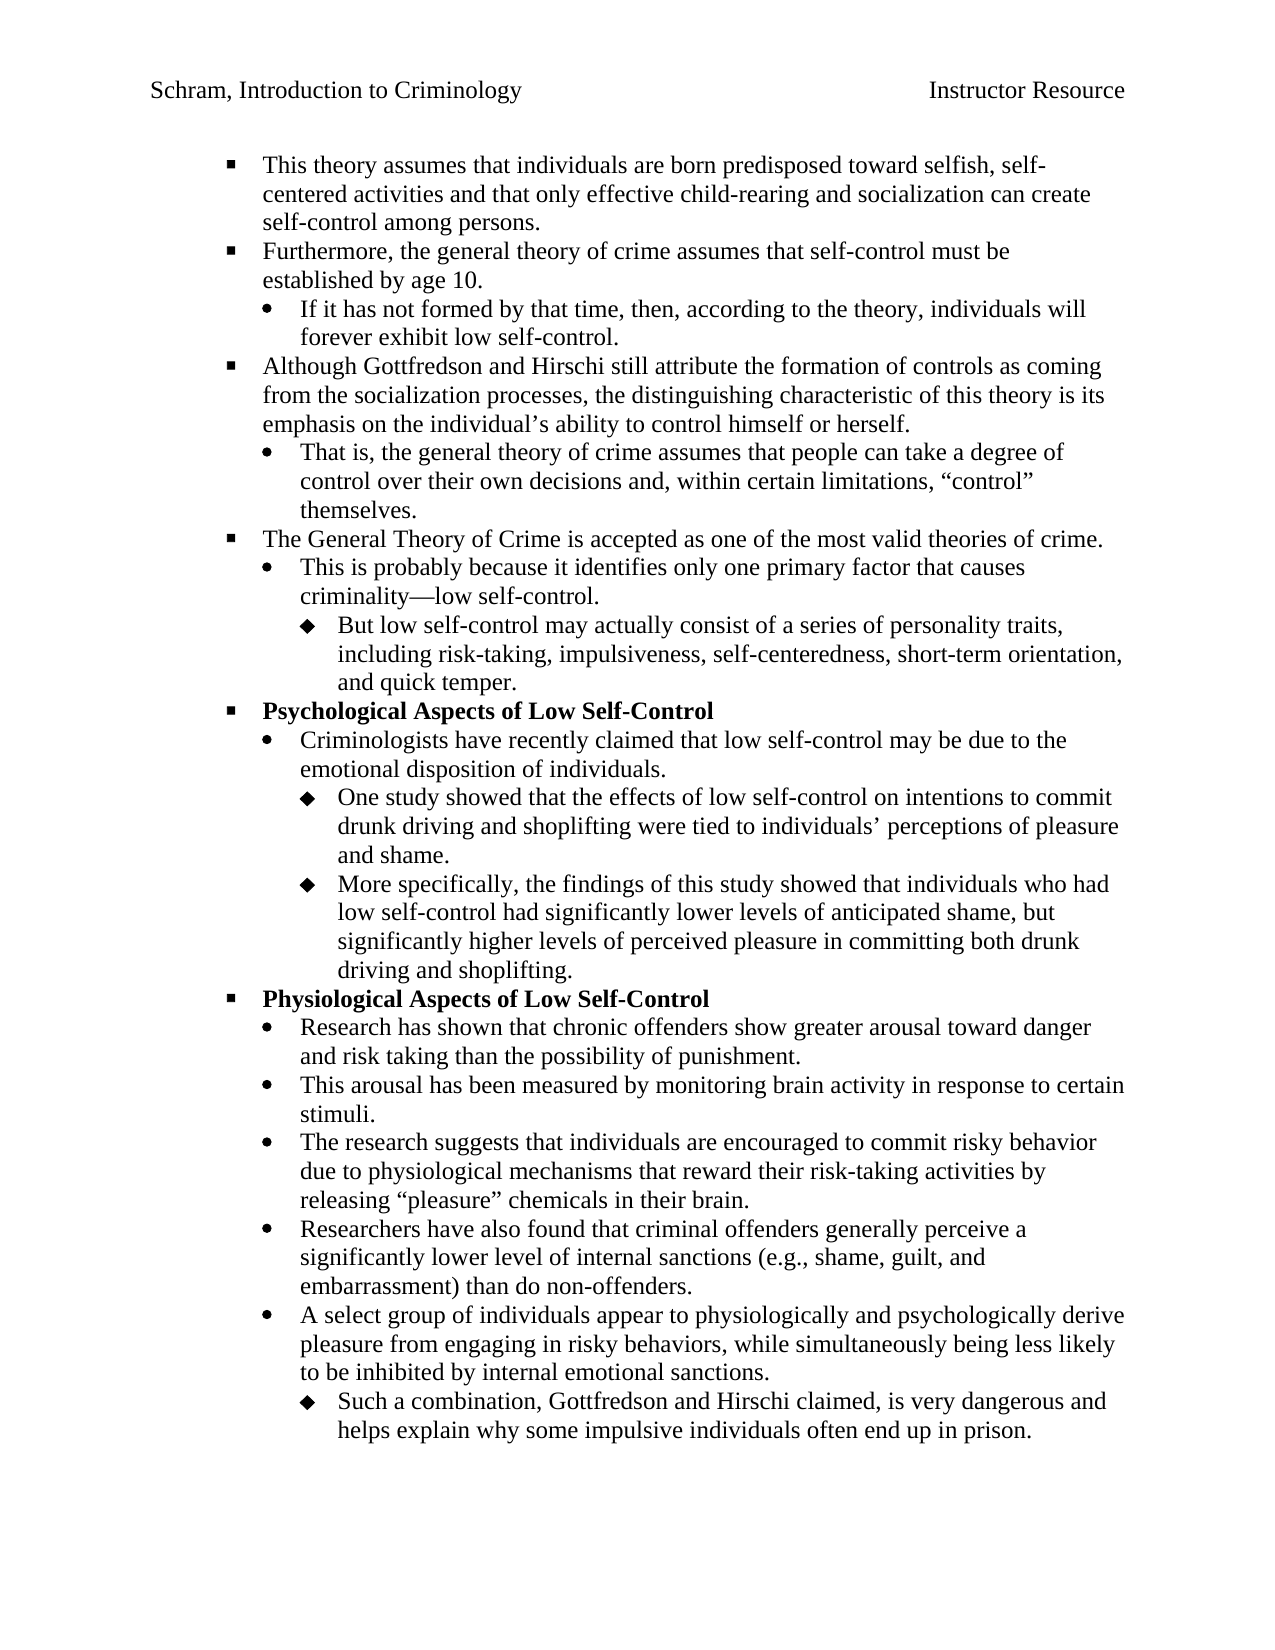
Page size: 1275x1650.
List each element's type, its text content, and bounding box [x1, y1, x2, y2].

list Such a combination, Gottfredson and Hirschi claimed, is very dangerous and helps explain why some impulsive individuals often end up in prison. [300, 1386, 1125, 1444]
list The research suggests that individuals are encouraged to commit risky behavior due to physiological mechanisms that reward their risk-taking activities by releasing “pleasure” chemicals in their brain. [262, 1127, 1125, 1214]
list Although Gottfredson and Hirschi still attribute the formation of controls as coming from the socialization processes, the distinguishing characteristic of this theory is its emphasis on the individual’s ability to control himself or herself. [225, 351, 1125, 437]
list Physiological Aspects of Low Self-Control [225, 984, 1125, 1012]
list The General Theory of Crime is accepted as one of the most valid theories of crime. [225, 524, 1125, 552]
list Furthermore, the general theory of crime assumes that self-control must be established by age 10. [225, 236, 1125, 294]
list Criminologists have recently claimed that low self-control may be due to the emotional disposition of individuals. [262, 725, 1125, 782]
list If it has not formed by that time, then, according to the theory, individuals will forever exhibit low self-control. [262, 294, 1125, 351]
list Researchers have also found that criminal offenders generally perceive a significantly lower level of internal sanctions (e.g., shame, guilt, and embarrassment) than do non-offenders. [262, 1214, 1125, 1300]
list That is, the general theory of crime assumes that people can take a degree of control over their own decisions and, within certain limitations, “control” themselves. [262, 437, 1125, 524]
list This arousal has been measured by monitoring brain activity in response to certain stimuli. [262, 1070, 1125, 1127]
list But low self-control may actually consist of a series of personality traits, including risk-taking, impulsiveness, self-centeredness, short-term orientation, and quick temper. [300, 610, 1125, 696]
list Research has shown that chronic offenders show greater arousal toward danger and risk taking than the possibility of punishment. [262, 1012, 1125, 1070]
list More specifically, the findings of this study showed that individuals who had low self-control had significantly lower levels of anticipated shame, but significantly higher levels of perceived pleasure in committing both drunk driving and shoplifting. [300, 869, 1125, 984]
list One study showed that the effects of low self-control on intentions to commit drunk driving and shoplifting were tied to individuals’ perceptions of pleasure and shame. [300, 782, 1125, 869]
list A select group of individuals appear to physiologically and psychologically derive pleasure from engaging in risky behaviors, while simultaneously being less likely to be inhibited by internal emotional sanctions. [262, 1300, 1125, 1386]
list This is probably because it identifies only one primary factor that causes criminality—low self-control. [262, 552, 1125, 610]
list This theory assumes that individuals are born predisposed toward selfish, self-centered activities and that only effective child-rearing and socialization can create self-control among persons. [225, 150, 1125, 236]
list Psychological Aspects of Low Self-Control [225, 696, 1125, 725]
